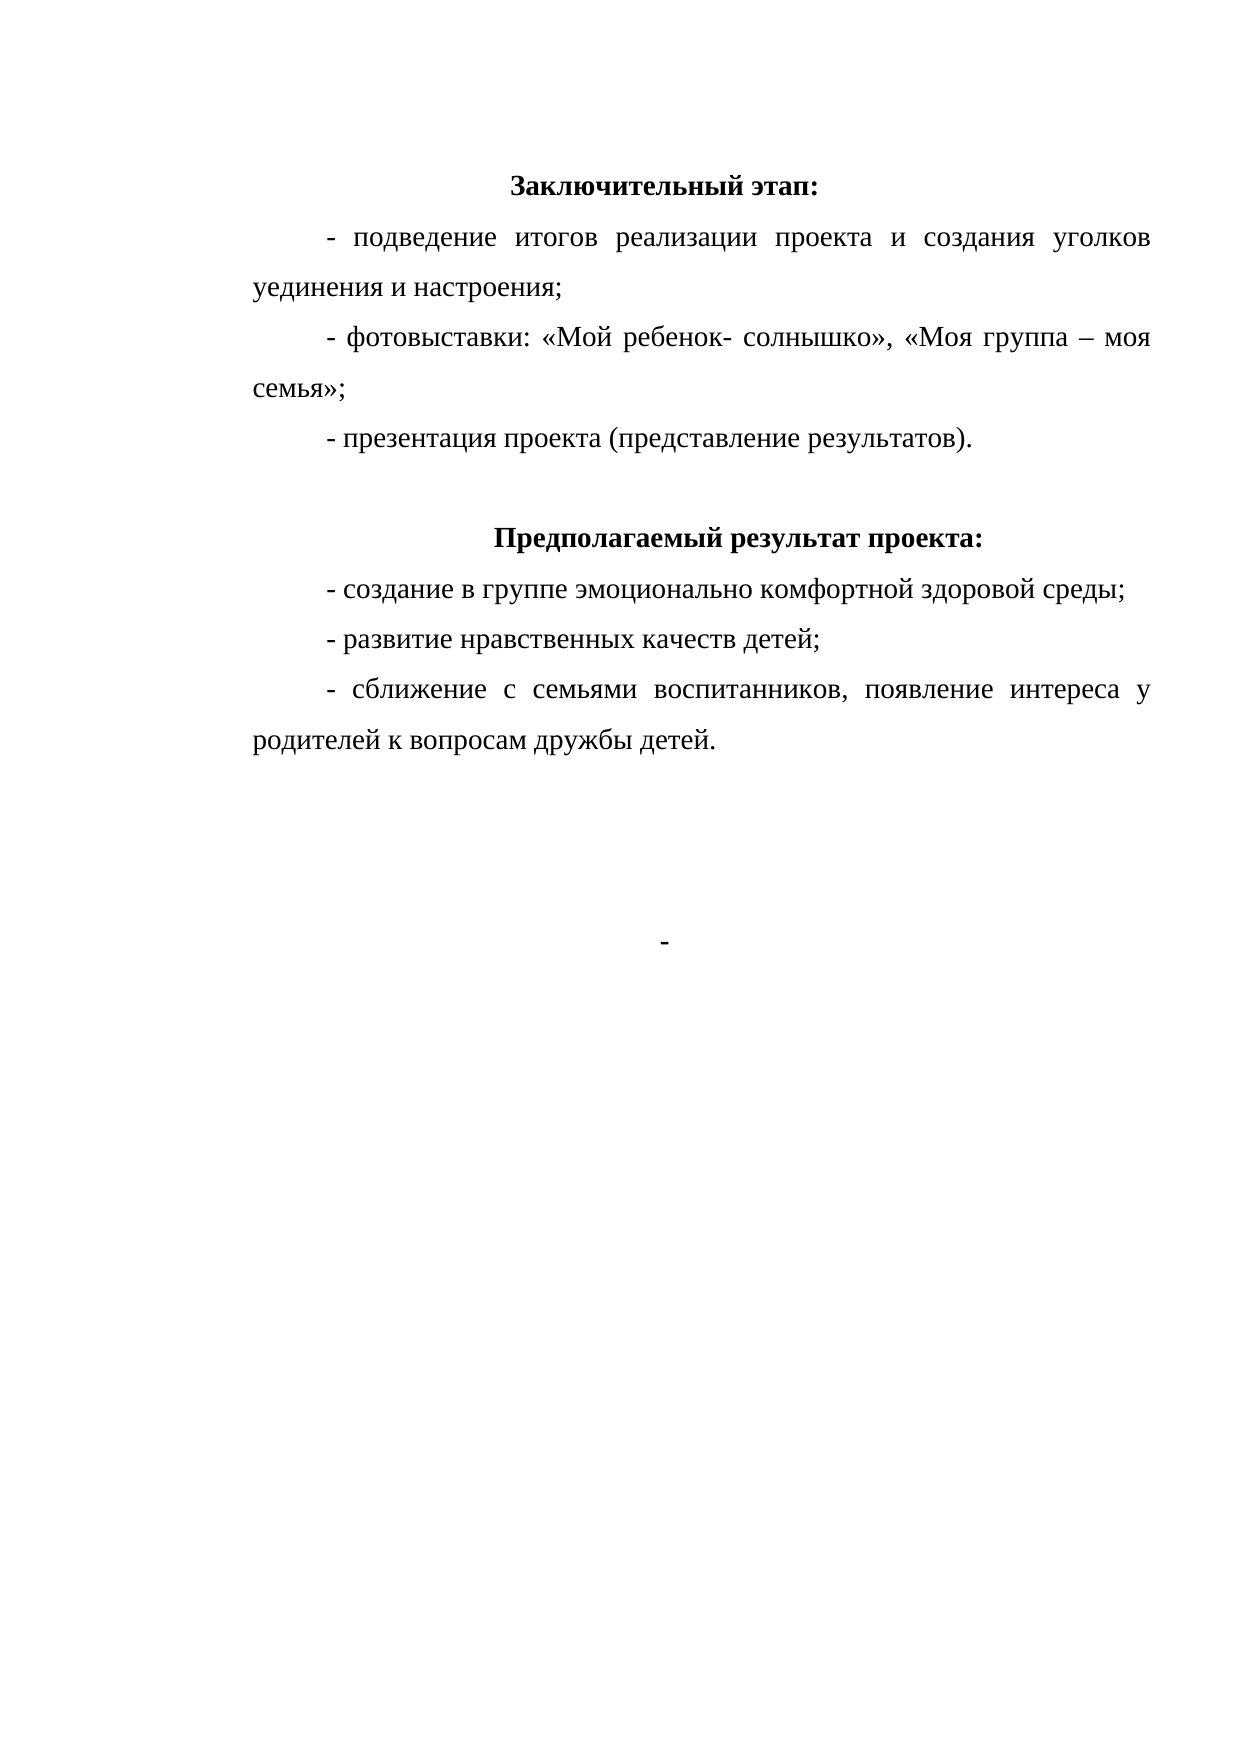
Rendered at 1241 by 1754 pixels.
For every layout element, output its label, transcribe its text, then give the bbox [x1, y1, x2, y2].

text - создание в группе эмоционально комфортной здоровой среды; [252, 571, 1152, 604]
text - подведение итогов реализации проекта и создания уголков уединения и настроения; [252, 219, 1152, 303]
text - фотовыставки: «Мой ребенок- солнышко», «Моя группа – моя семья»; [252, 319, 1152, 403]
text - презентация проекта (представление результатов). [252, 420, 1152, 453]
text Предполагаемый результат проекта: [252, 521, 1152, 554]
text - развитие нравственных качеств детей; [252, 621, 1152, 655]
text - [177, 923, 1152, 957]
text Заключительный этап: [177, 168, 1152, 202]
text - сближение с семьями воспитанников, появление интереса у родителей к вопросам дружбы детей. [252, 672, 1152, 755]
